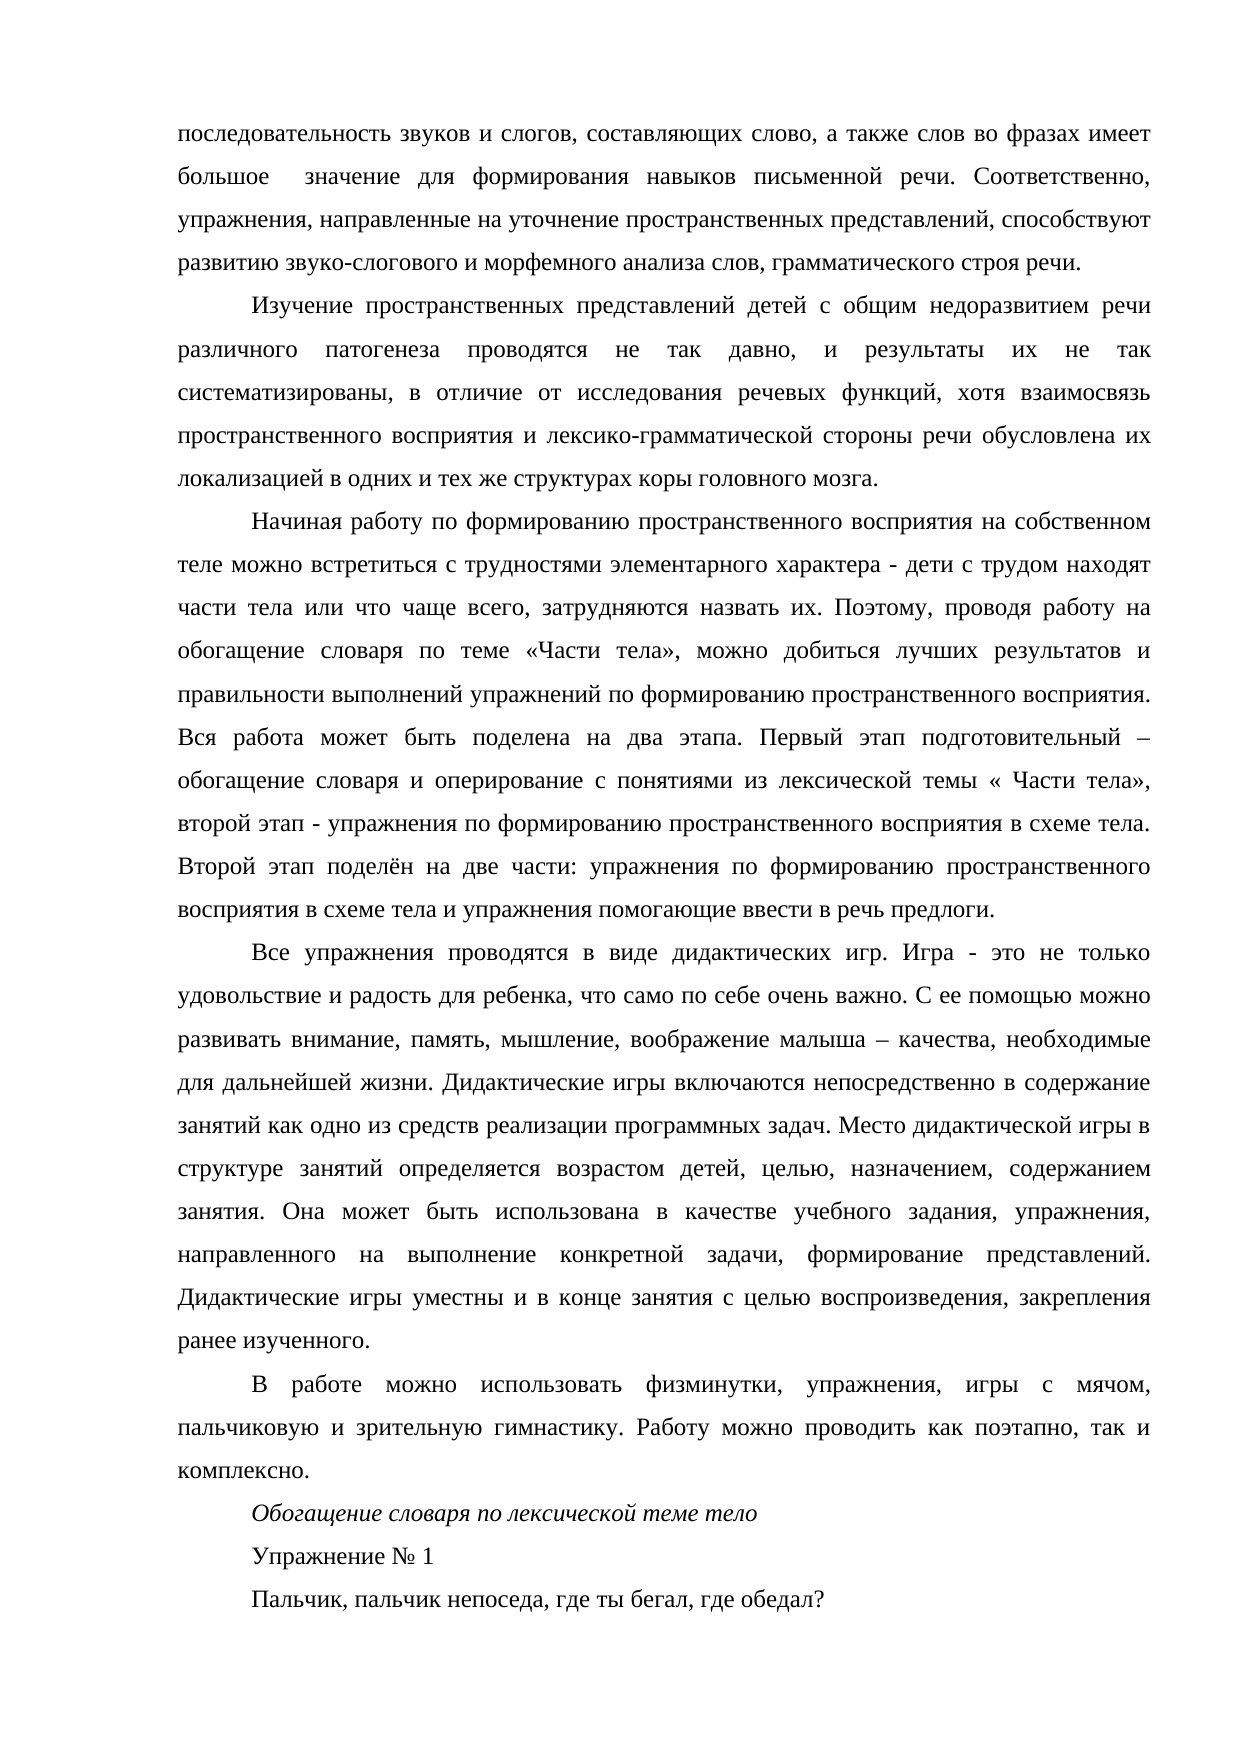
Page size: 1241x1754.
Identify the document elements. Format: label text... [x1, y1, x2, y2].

text Начиная работу по формированию пространственного восприятия на собственном теле можно встретиться с трудностями элементарного характера - дети с трудом находят части тела или что чаще всего, затрудняются назвать их. Поэтому, проводя работу на обогащение словаря по теме «Части тела», можно добиться лучших результатов и правильности выполнений упражнений по формированию пространственного восприятия. Вся работа может быть поделена на два этапа. Первый этап подготовительный – обогащение словаря и оперирование с понятиями из лексической темы « Части тела», второй этап - упражнения по формированию пространственного восприятия в схеме тела. Второй этап поделён на две части: упражнения по формированию пространственного восприятия в схеме тела и упражнения помогающие ввести в речь предлоги. [177, 506, 1152, 923]
text Изучение пространственных представлений детей с общим недоразвитием речи различного патогенеза проводятся не так давно, и результаты их не так систематизированы, в отличие от исследования речевых функций, хотя взаимосвязь пространственного восприятия и лексико-грамматической стороны речи обусловлена их локализацией в одних и тех же структурах коры головного мозга. [177, 291, 1152, 492]
text Пальчик, пальчик непоседа, где ты бегал, где обедал? [177, 1584, 1152, 1613]
text В работе можно использовать физминутки, упражнения, игры с мячом, пальчиковую и зрительную гимнастику. Работу можно проводить как поэтапно, так и комплексно. [177, 1369, 1152, 1484]
text Упражнение № 1 [177, 1541, 1152, 1570]
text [177, 118, 1152, 276]
text Обогащение словаря по лексической теме тело [177, 1498, 1152, 1527]
text Все упражнения проводятся в виде дидактических игр. Игра - это не только удовольствие и радость для ребенка, что само по себе очень важно. С ее помощью можно развивать внимание, память, мышление, воображение малыша – качества, необходимые для дальнейшей жизни. Дидактические игры включаются непосредственно в содержание занятий как одно из средств реализации программных задач. Место дидактической игры в структуре занятий определяется возрастом детей, целью, назначением, содержанием занятия. Она может быть использована в качестве учебного задания, упражнения, направленного на выполнение конкретной задачи, формирование представлений. Дидактические игры уместны и в конце занятия с целью воспроизведения, закрепления ранее изученного. [177, 937, 1152, 1354]
